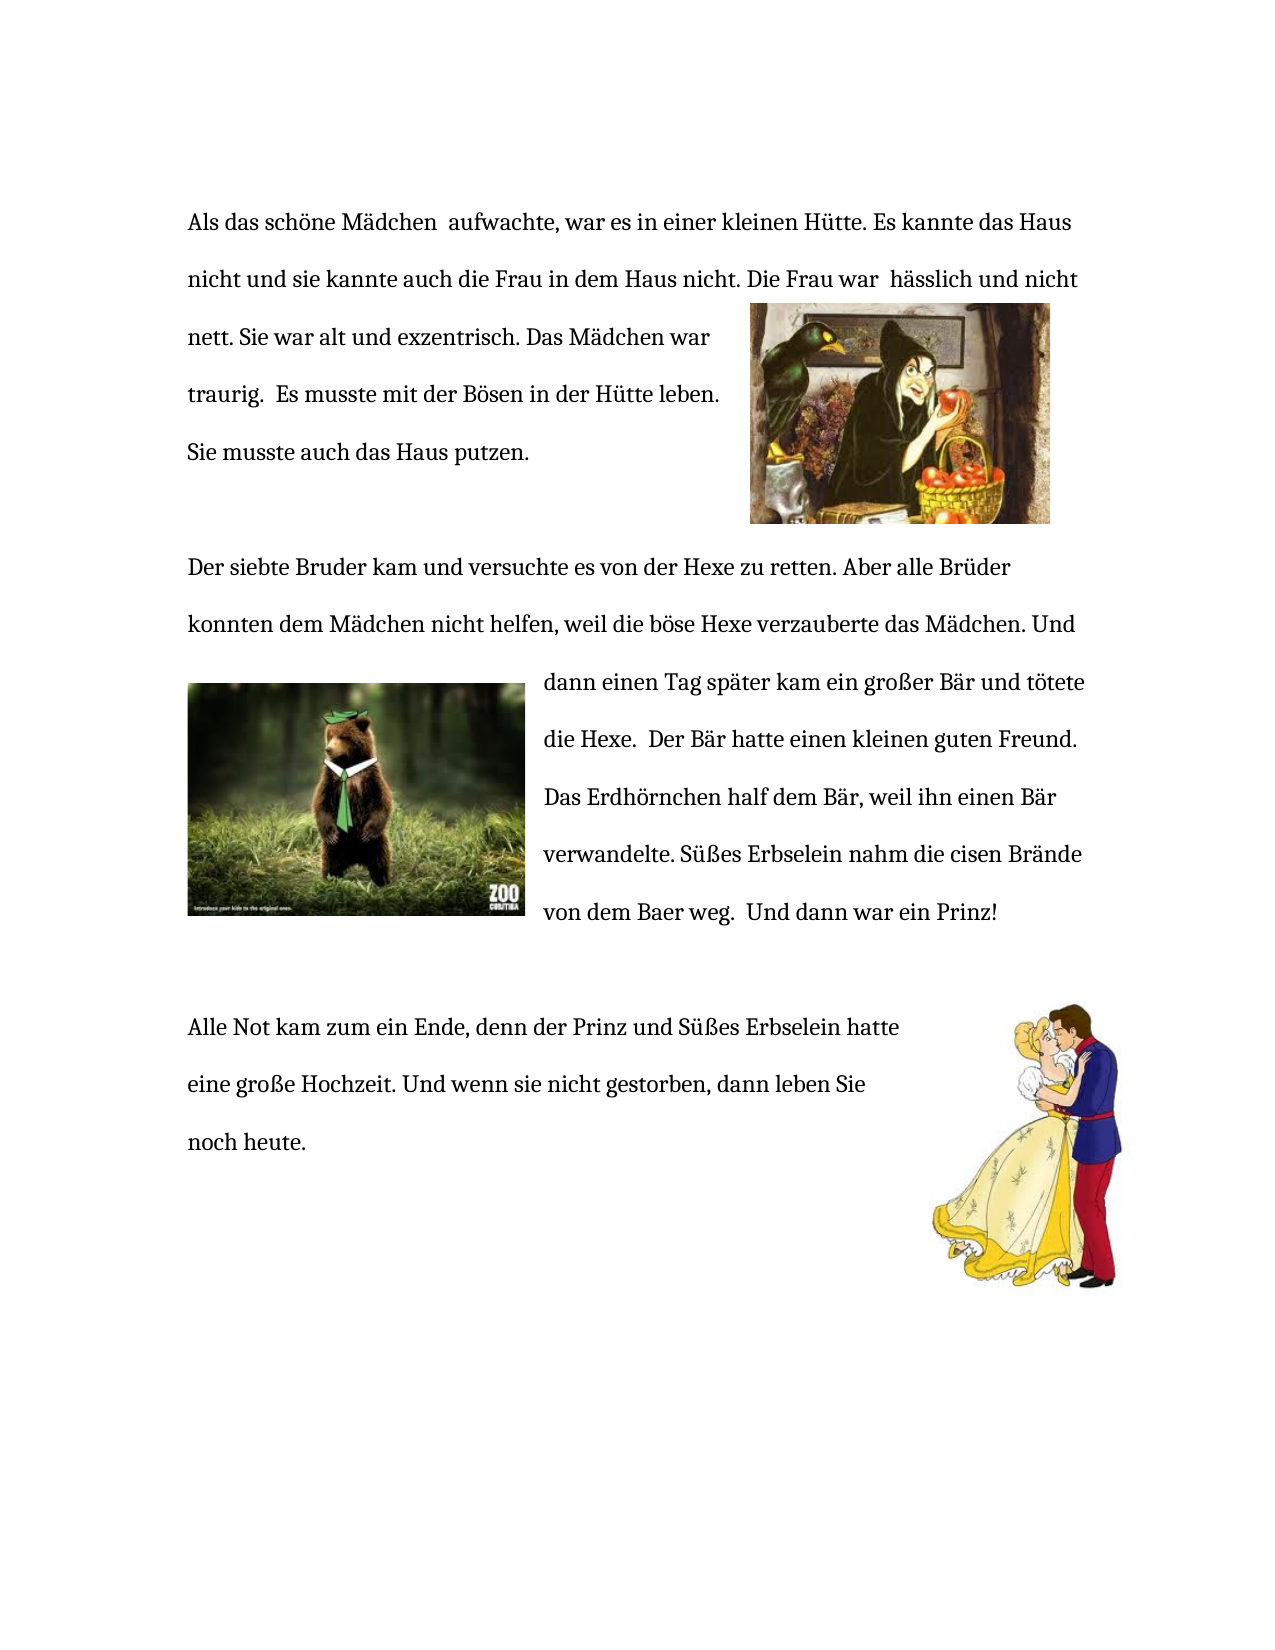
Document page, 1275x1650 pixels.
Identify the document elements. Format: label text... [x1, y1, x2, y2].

text Der siebte Bruder kam und versuchte es von der Hexe zu retten. Aber alle Brüder konnten dem Mädchen nicht helfen, weil die böse Hexe verzauberte das Mädchen. Und dann einen Tag später kam ein großer Bär und tötete die Hexe. Der Bär hatte einen kleinen guten Freund. Das Erdhörnchen half dem Bär, weil ihn einen Bär verwandelte. Süßes Erbselein nahm die cisen Brände von dem Baer weg. Und dann war ein Prinz! [187, 552, 1087, 926]
picture [187, 683, 525, 916]
picture [929, 1001, 1130, 1297]
text Alle Not kam zum ein Ende, denn der Prinz und Süßes Erbselein hatte eine große Hochzeit. Und wenn sie nicht gestorben, dann leben Sie noch heute. [187, 1012, 929, 1156]
picture [750, 303, 1050, 524]
text Als das schöne Mädchen aufwachte, war es in einer kleinen Hütte. Es kannte das Haus nicht und sie kannte auch die Frau in dem Haus nicht. Die Frau war hässlich und nicht nett. Sie war alt und exzentrisch. Das Mädchen war traurig. Es musste mit der Bösen in der Hütte leben. Sie musste auch das Haus putzen. [187, 207, 1087, 466]
